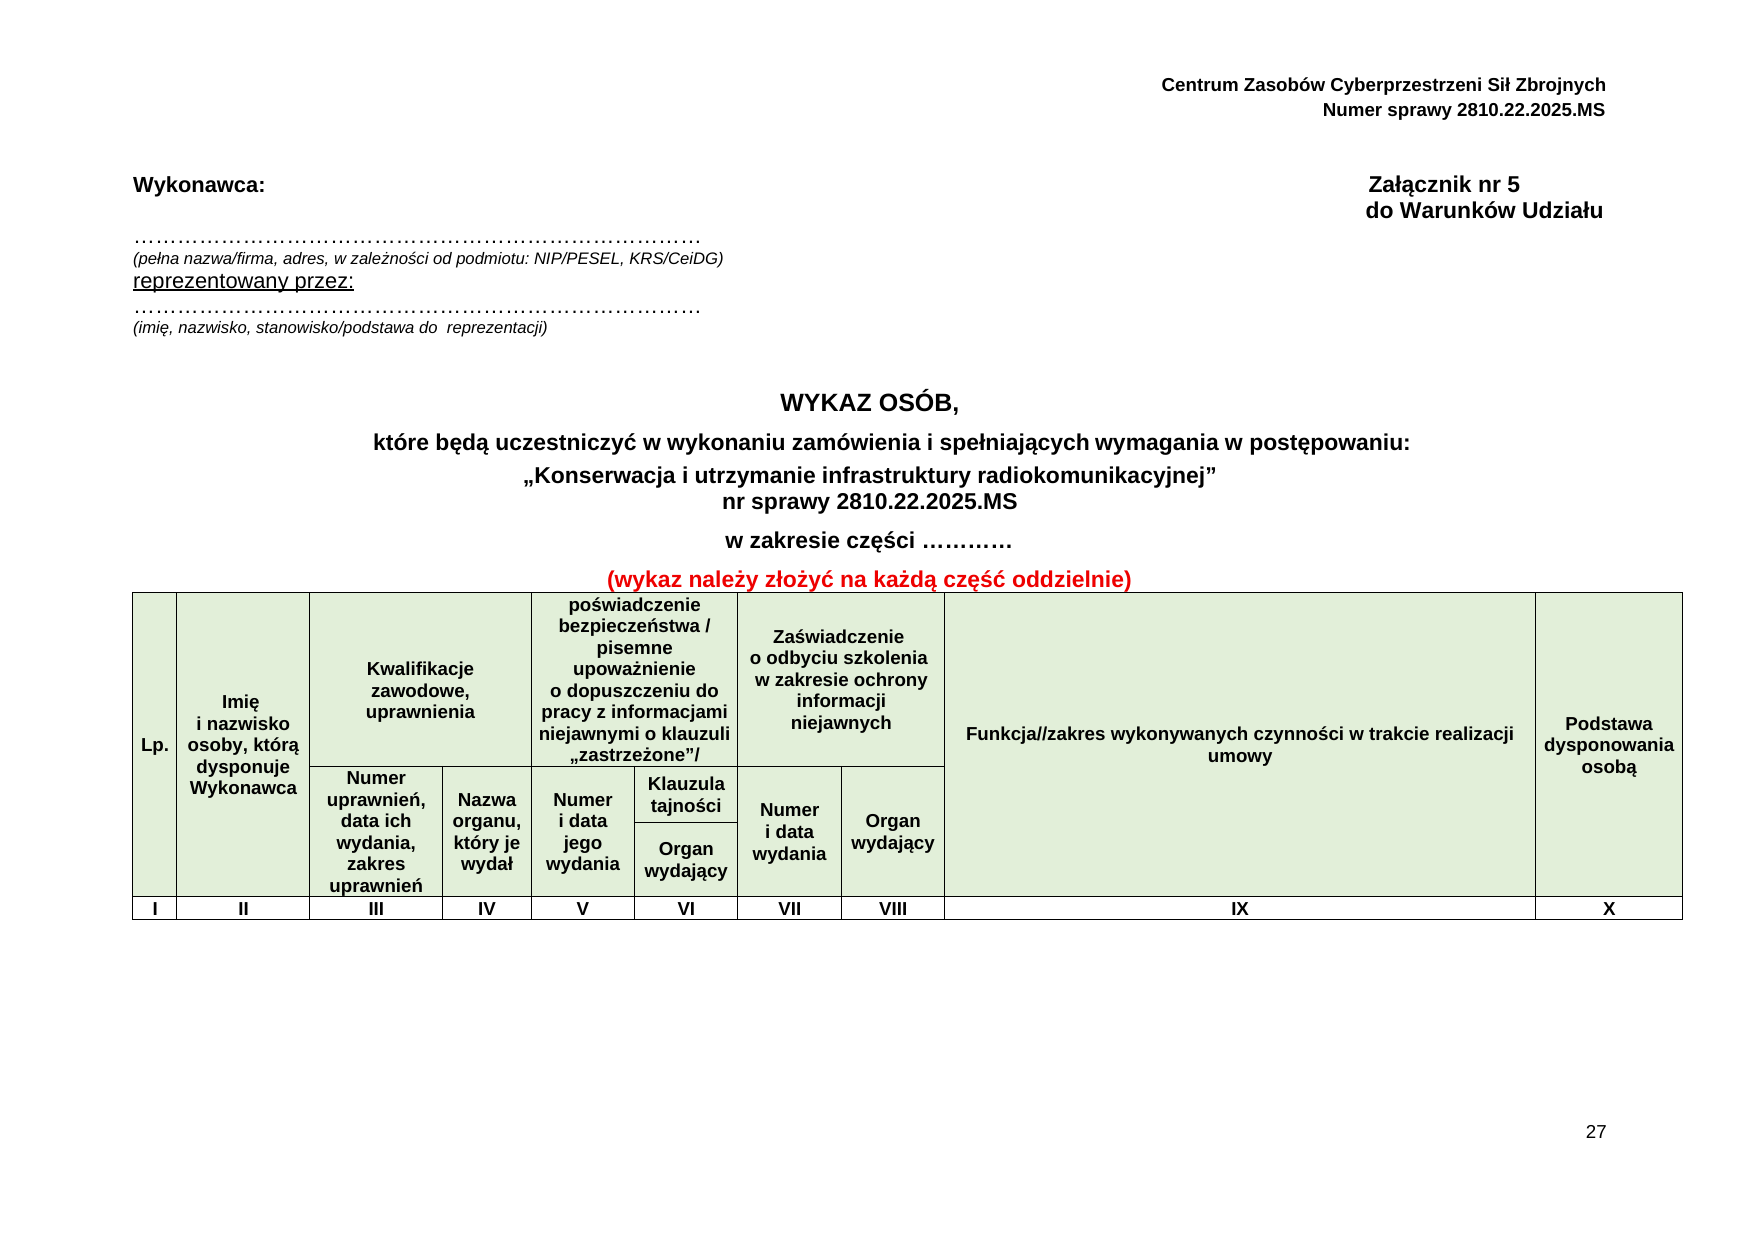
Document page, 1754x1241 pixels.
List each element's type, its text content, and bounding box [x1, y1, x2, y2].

text (pełna nazwa/firma, adres, w zależności od podmiotu: NIP/PESEL, KRS/CeiDG) [133, 248, 986, 268]
table_cell Nazwa organu, który je wydał [443, 767, 531, 896]
table_cell Organ wydający [635, 823, 737, 896]
table_cell X [1536, 897, 1682, 919]
table_cell VII [738, 897, 841, 919]
table_cell Organ wydający [842, 767, 944, 896]
text WYKAZ OSÓB, [133, 388, 1606, 417]
table_header Kwalifikacje zawodowe, uprawnienia [310, 593, 531, 766]
text Wykonawca: Załącznik nr 5 do Warunków Udziału [133, 171, 1606, 223]
table_cell I [133, 897, 176, 919]
table_cell VIII [842, 897, 944, 919]
text …………………………………………………………………… [133, 223, 1606, 248]
text w zakresie części ………… [133, 527, 1605, 553]
table_header Funkcja//zakres wykonywanych czynności w trakcie realizacji umowy [945, 593, 1535, 896]
text (imię, nazwisko, stanowisko/podstawa do reprezentacji) [133, 318, 986, 337]
table_cell IX [945, 897, 1535, 919]
table_cell Numer i data wydania [738, 767, 841, 896]
text …………………………………………………………………… [133, 293, 986, 318]
table_cell Numer uprawnień, data ich wydania, zakres uprawnień [310, 767, 442, 896]
text reprezentowany przez: [133, 268, 1606, 293]
table_header Zaświadczenie o odbyciu szkolenia w zakresie ochrony informacji niejawnych [738, 593, 944, 766]
table_cell Klauzula tajności [635, 767, 737, 822]
text (wykaz należy złożyć na każdą część oddzielnie) [133, 566, 1605, 592]
table_cell V [532, 897, 634, 919]
table_header poświadczenie bezpieczeństwa / pisemne upoważnienie o dopuszczeniu do pracy z informacjami niejawnymi o klauzuli „zastrzeżone”/ [532, 593, 737, 766]
table_cell VI [635, 897, 737, 919]
table_cell III [310, 897, 442, 919]
text które będą uczestniczyć w wykonaniu zamówienia i spełniających wymagania w postępowaniu: [133, 429, 1606, 456]
table_header Imię i nazwisko osoby, którą dysponuje Wykonawca [177, 593, 309, 896]
table_header Podstawa dysponowania osobą [1536, 593, 1682, 896]
text „Konserwacja i utrzymanie infrastruktury radiokomunikacyjnej” nr sprawy 2810.22.2025.MS [133, 462, 1606, 514]
table_cell II [177, 897, 309, 919]
table_cell Numer i data jego wydania [532, 767, 634, 896]
table_cell IV [443, 897, 531, 919]
table_header Lp. [133, 593, 176, 896]
